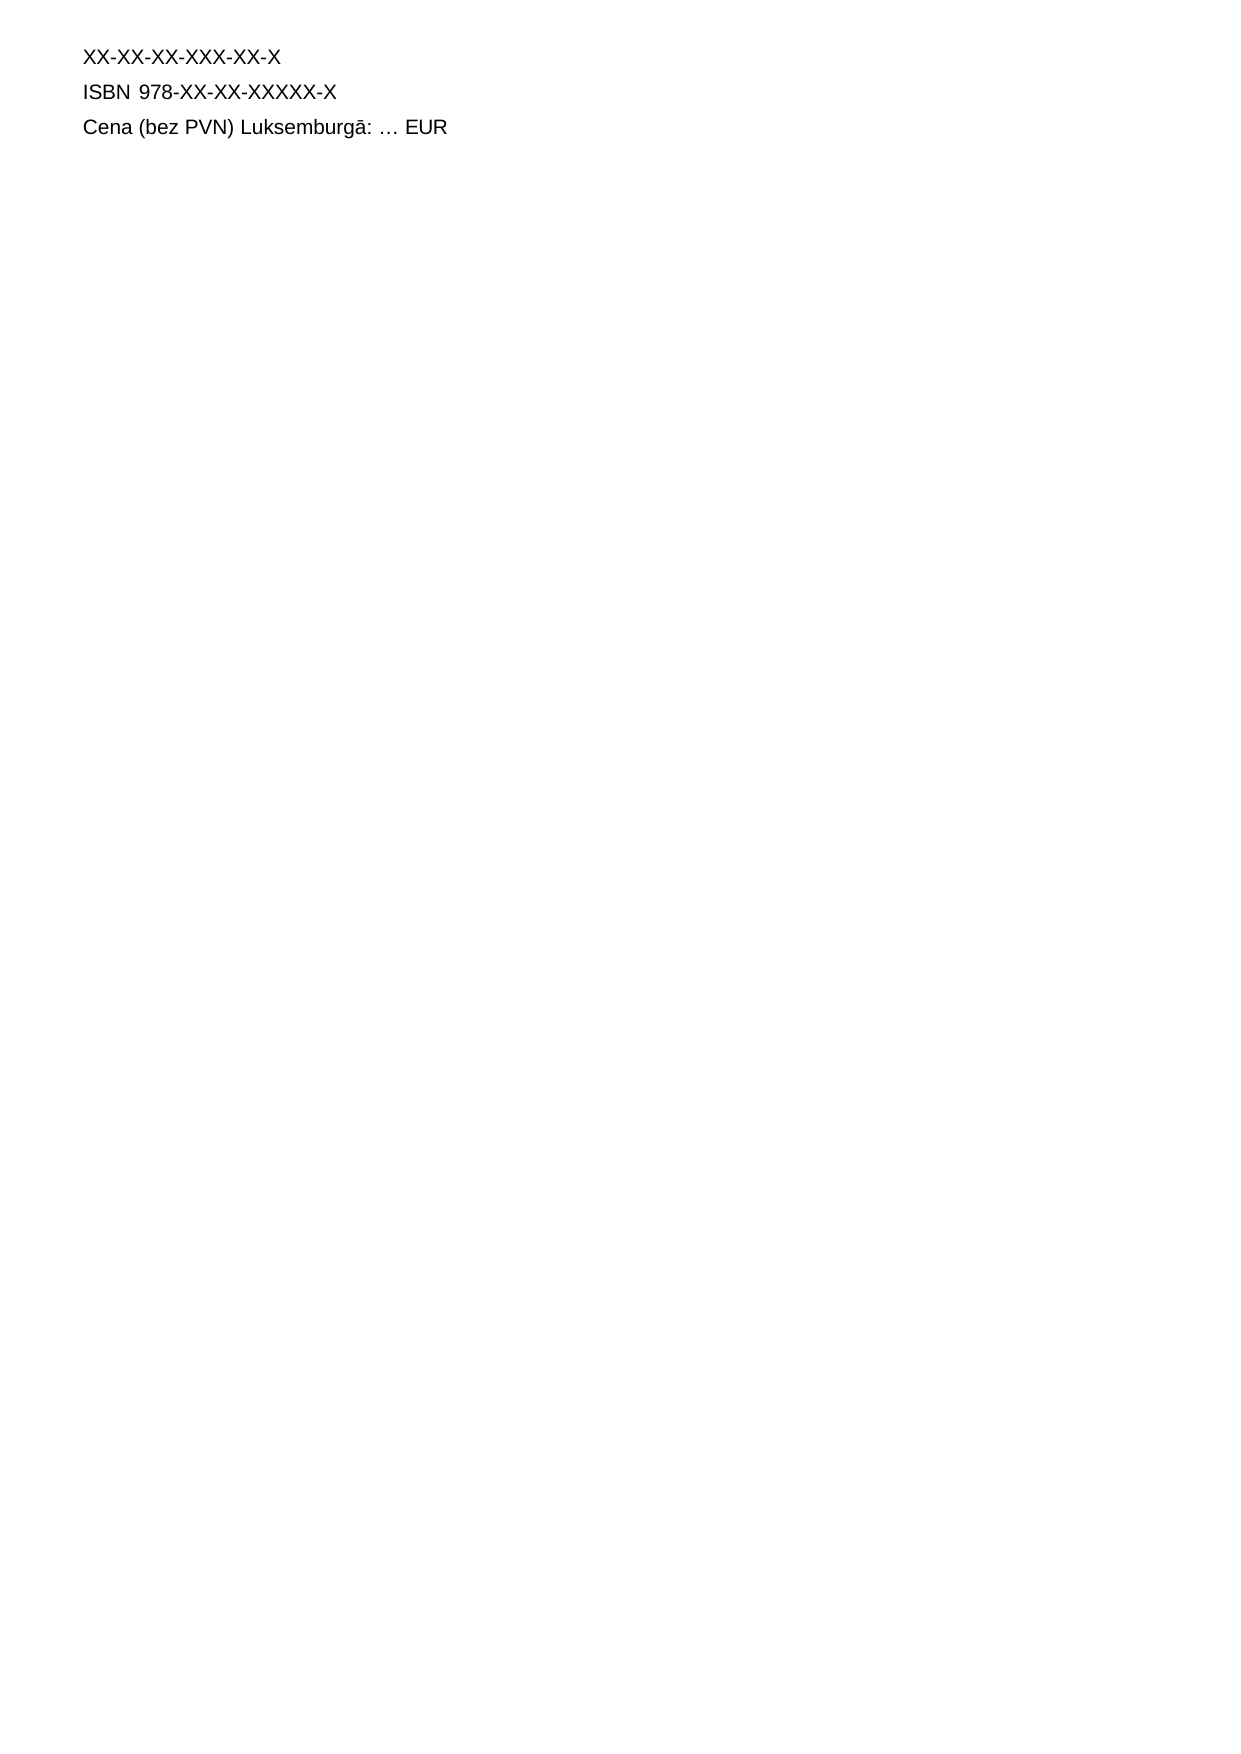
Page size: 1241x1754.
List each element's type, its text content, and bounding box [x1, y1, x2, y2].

text XX-XX-XX-XXX-XX-X [83, 45, 1166, 69]
text Cena (bez PVN) Luksemburgā: … EUR [83, 115, 1166, 139]
text ISBN 978-XX-XX-XXXXX-X [83, 80, 1166, 104]
